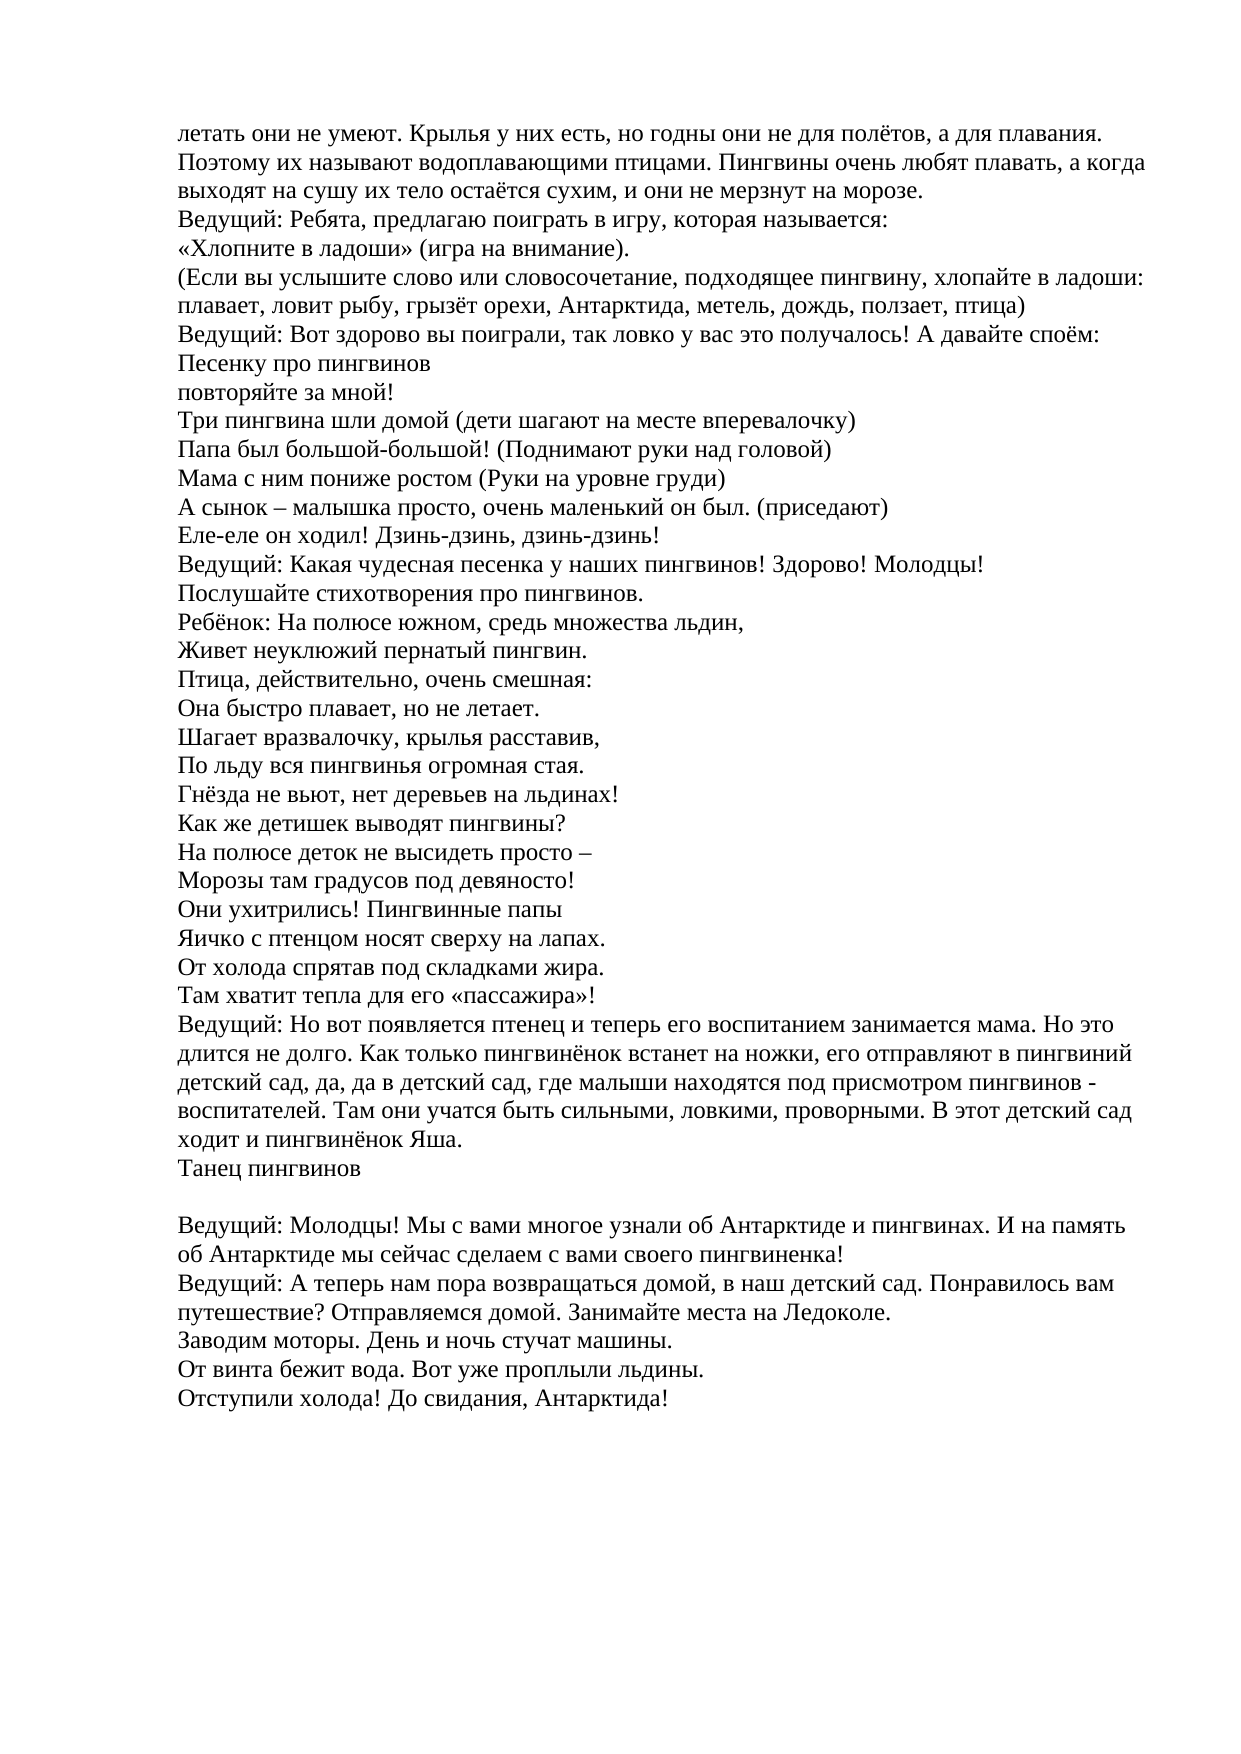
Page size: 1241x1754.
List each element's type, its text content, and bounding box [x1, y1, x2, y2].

text Послушайте стихотворения про пингвинов. [177, 578, 1152, 607]
text Мама с ним пониже ростом (Руки на уровне груди) [177, 463, 1152, 492]
text От винта бежит вода. Вот уже проплыли льдины. [177, 1354, 1152, 1383]
text Как же детишек выводят пингвины? [177, 808, 1152, 837]
text «Хлопните в ладоши» (игра на внимание). [177, 233, 1152, 262]
text Ведущий: А теперь нам пора возвращаться домой, в наш детский сад. Понравилось вам путешествие? Отправляемся домой. Занимайте места на Ледоколе. [177, 1268, 1152, 1326]
text От холода спрятав под складками жира. [177, 952, 1152, 981]
text Папа был большой-большой! (Поднимают руки над головой) [177, 434, 1152, 463]
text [177, 118, 1152, 204]
text Ведущий: Ребята, предлагаю поиграть в игру, которая называется: [177, 204, 1152, 233]
text (Если вы услышите слово или словосочетание, подходящее пингвину, хлопайте в ладоши: плавает, ловит рыбу, грызёт орехи, Антарктида, метель, дождь, ползает, птица) [177, 262, 1152, 319]
text Ведущий: Вот здорово вы поиграли, так ловко у вас это получалось! А давайте споём: [177, 319, 1152, 348]
text Танец пингвинов [177, 1153, 1152, 1182]
text На полюсе деток не высидеть просто – [177, 837, 1152, 866]
text Там хватит тепла для его «пассажира»! [177, 981, 1152, 1009]
text Живет неуклюжий пернатый пингвин. [177, 636, 1152, 664]
text Заводим моторы. День и ночь стучат машины. [177, 1326, 1152, 1354]
text Морозы там градусов под девяносто! [177, 866, 1152, 894]
text Шагает вразвалочку, крылья расставив, [177, 722, 1152, 751]
text повторяйте за мной! [177, 377, 1152, 406]
text Отступили холода! До свидания, Антарктида! [177, 1383, 1152, 1412]
text Они ухитрились! Пингвинные папы [177, 894, 1152, 923]
text Песенку про пингвинов [177, 348, 1152, 377]
text Она быстро плавает, но не летает. [177, 693, 1152, 722]
text По льду вся пингвинья огромная стая. [177, 751, 1152, 779]
text Три пингвина шли домой (дети шагают на месте вперевалочку) [177, 406, 1152, 434]
text Яичко с птенцом носят сверху на лапах. [177, 923, 1152, 952]
text А сынок – малышка просто, очень маленький он был. (приседают) [177, 492, 1152, 521]
text Еле-еле он ходил! Дзинь-дзинь, дзинь-дзинь! [177, 521, 1152, 549]
text Ребёнок: На полюсе южном, средь множества льдин, [177, 607, 1152, 636]
text Ведущий: Но вот появляется птенец и теперь его воспитанием занимается мама. Но это длится не долго. Как только пингвинёнок встанет на ножки, его отправляют в пингвиний детский сад, да, да в детский сад, где малыши находятся под присмотром пингвинов - воспитателей. Там они учатся быть сильными, ловкими, проворными. В этот детский сад ходит и пингвинёнок Яша. [177, 1009, 1152, 1153]
text Гнёзда не вьют, нет деревьев на льдинах! [177, 779, 1152, 808]
text Птица, действительно, очень смешная: [177, 664, 1152, 693]
text Ведущий: Молодцы! Мы с вами многое узнали об Антарктиде и пингвинах. И на память об Антарктиде мы сейчас сделаем с вами своего пингвиненка! [177, 1211, 1152, 1268]
text Ведущий: Какая чудесная песенка у наших пингвинов! Здорово! Молодцы! [177, 549, 1152, 578]
